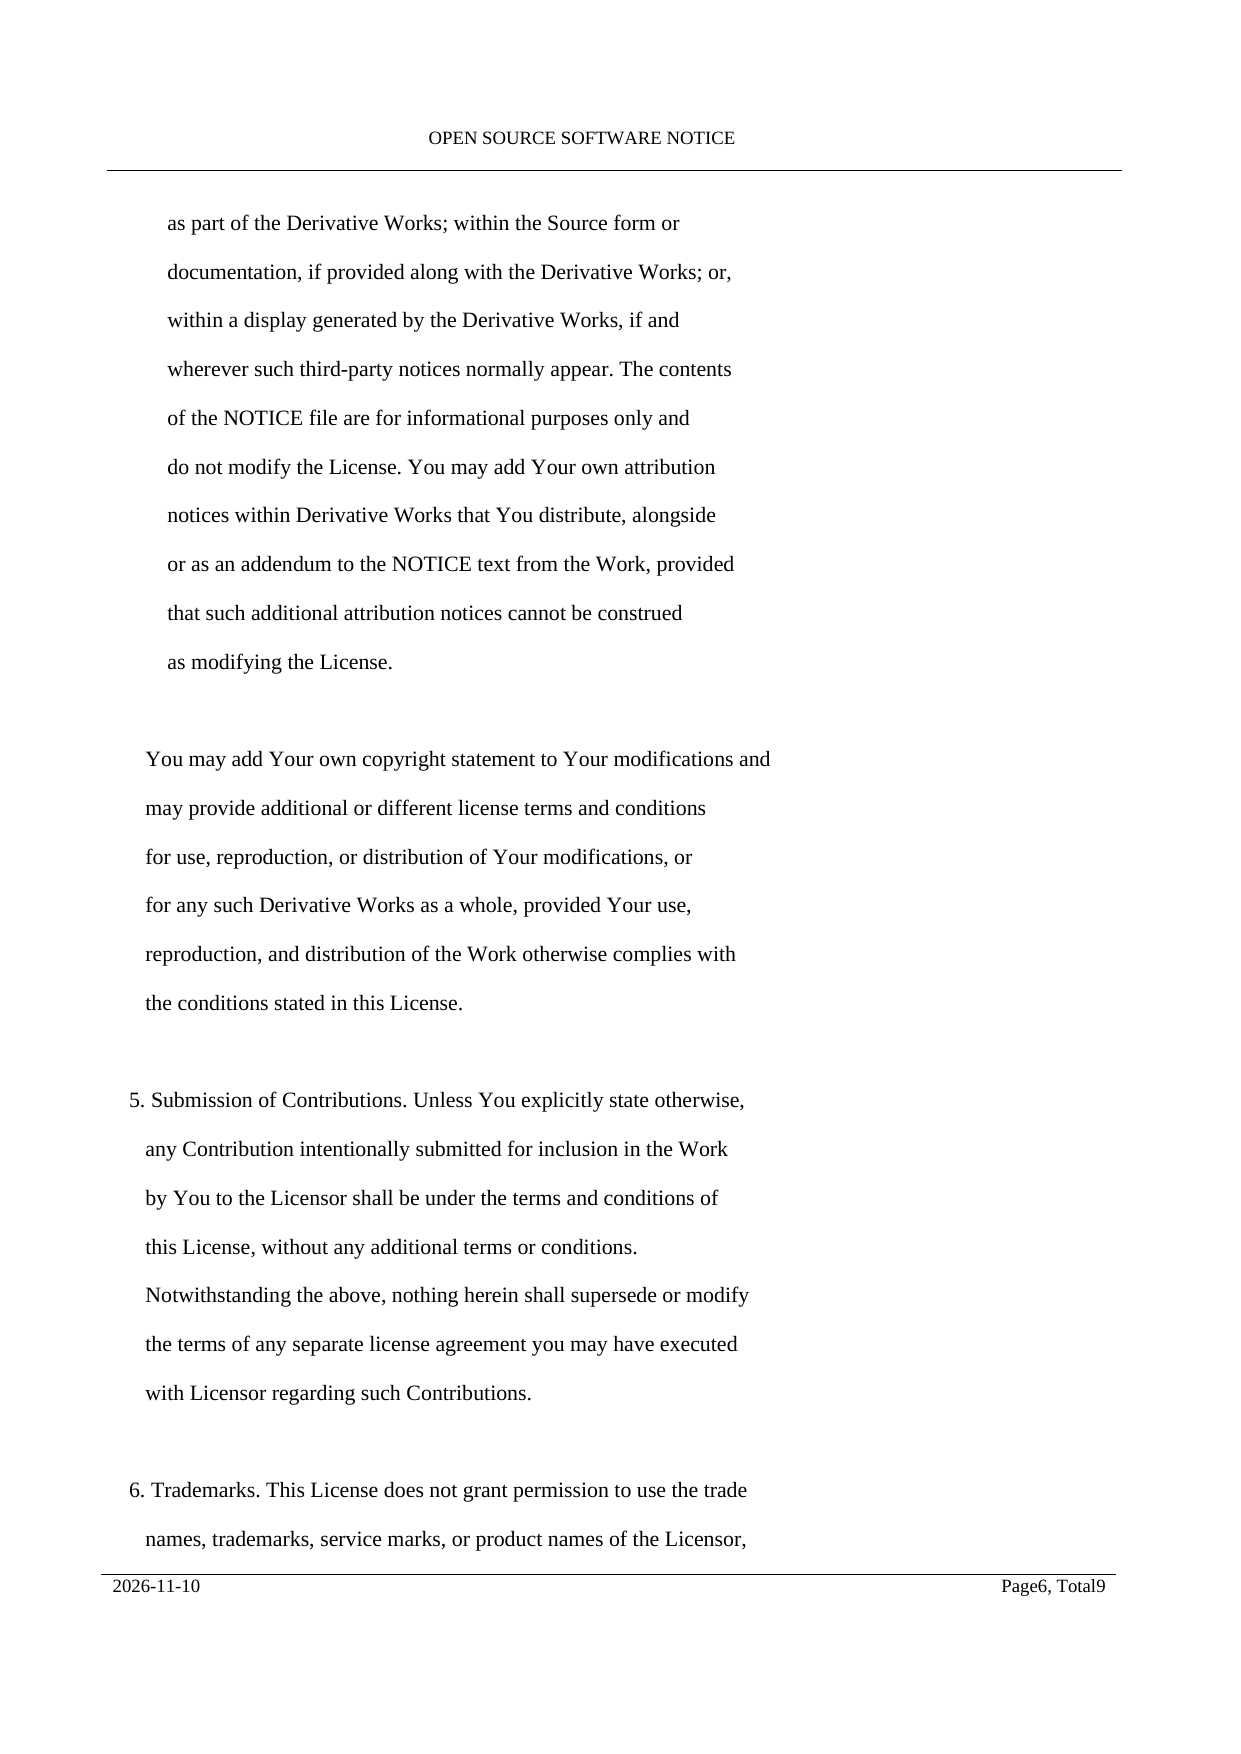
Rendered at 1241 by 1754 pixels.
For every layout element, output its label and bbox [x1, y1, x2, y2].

text [112, 206, 1128, 1555]
